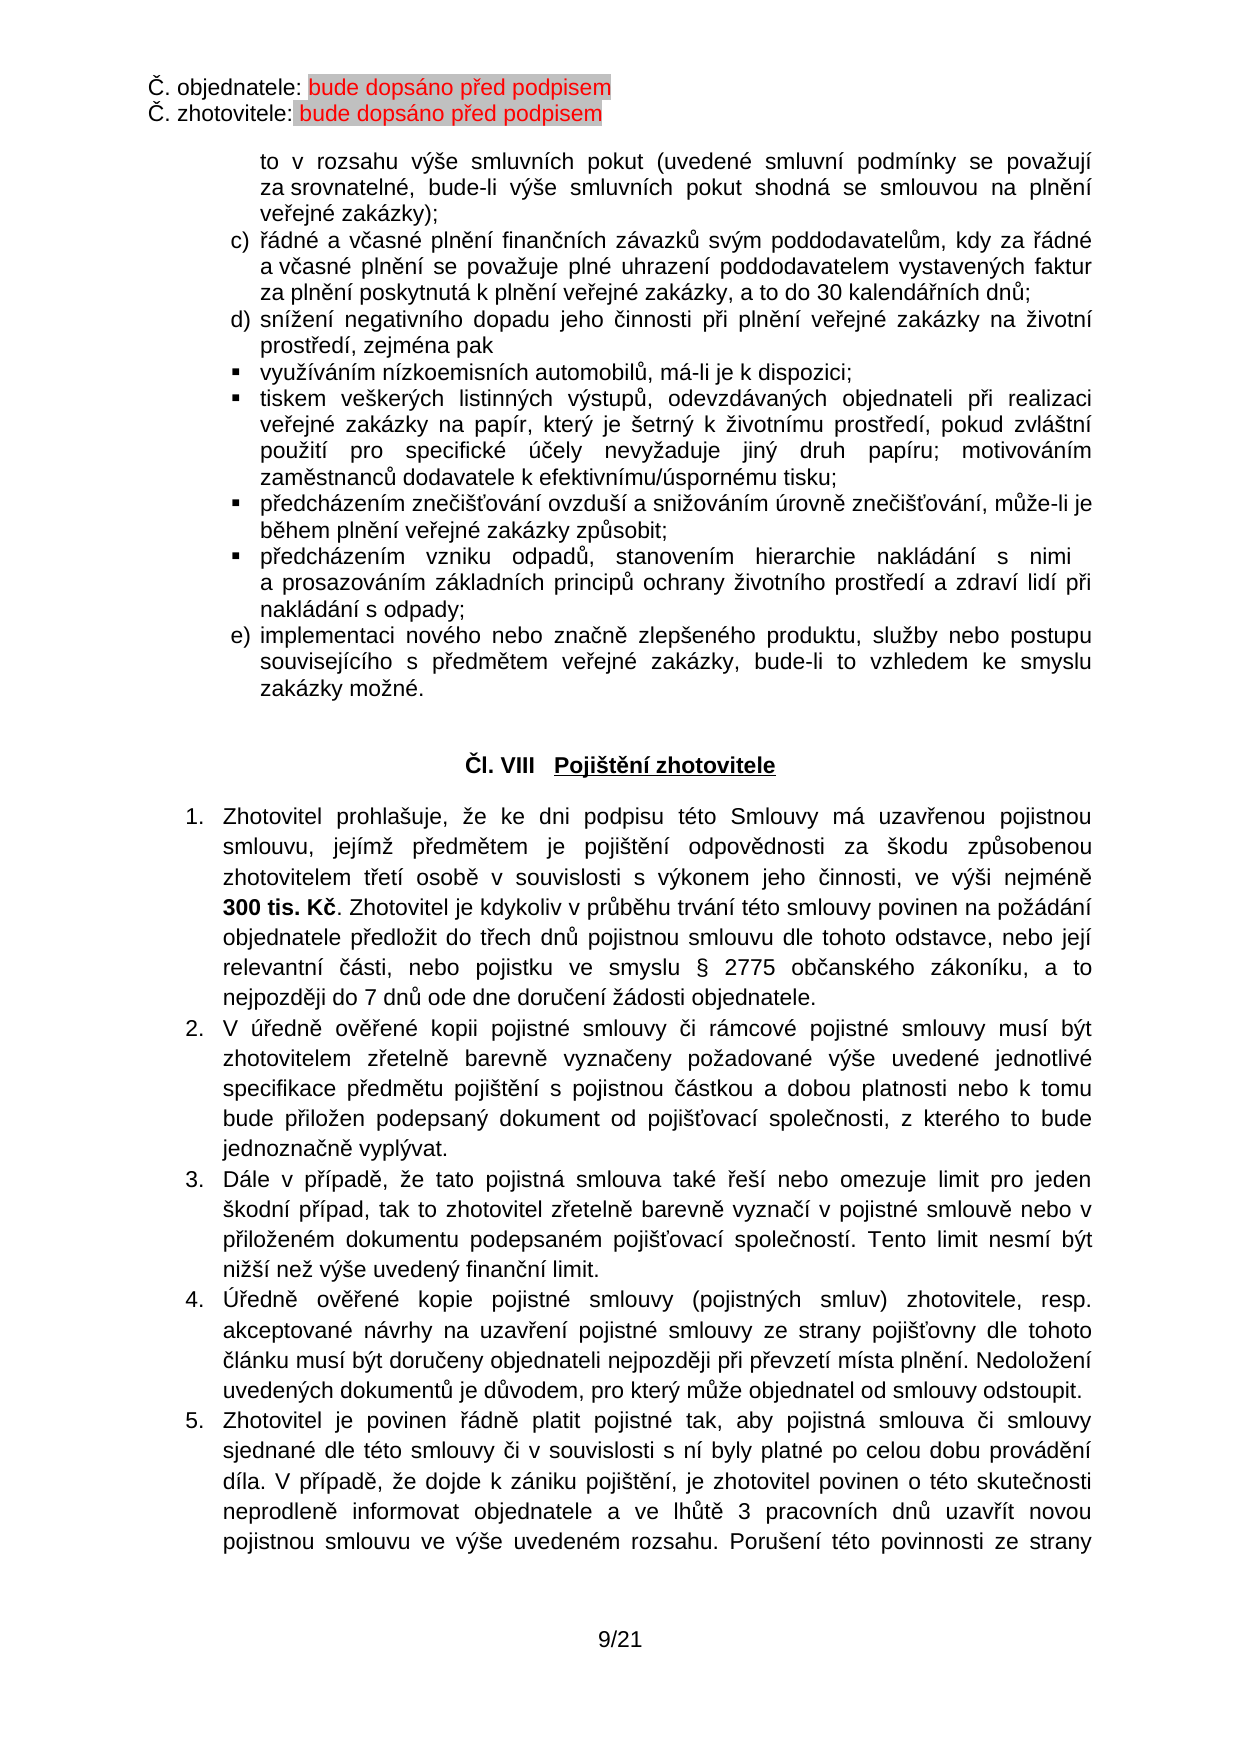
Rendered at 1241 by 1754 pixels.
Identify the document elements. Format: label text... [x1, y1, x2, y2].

list Dále v případě, že tato pojistná smlouva také řeší nebo omezuje limit pro jeden škodní případ, tak to zhotovitel zřetelně barevně vyznačí v pojistné smlouvě nebo v přiloženém dokumentu podepsaném pojišťovací společností. Tento limit nesmí být nižší než výše uvedený finanční limit. [185, 1166, 1093, 1283]
list řádné a včasné plnění finančních závazků svým poddodavatelům, kdy za řádné a včasné plnění se považuje plné uhrazení poddodavatelem vystavených faktur za plnění poskytnutá k plnění veřejné zakázky, a to do 30 kalendářních dnů; [230, 227, 1093, 306]
list V úředně ověřené kopii pojistné smlouvy či rámcové pojistné smlouvy musí být zhotovitelem zřetelně barevně vyznačeny požadované výše uvedené jednotlivé specifikace předmětu pojištění s pojistnou částkou a dobou platnosti nebo k tomu bude přiložen podepsaný dokument od pojišťovací společnosti, z kterého to bude jednoznačně vyplývat. [185, 1014, 1093, 1162]
text Čl. VIII Pojištění zhotovitele [148, 752, 1093, 778]
list předcházením znečišťování ovzduší a snižováním úrovně znečišťování, může-li je během plnění veřejné zakázky způsobit; [230, 490, 1093, 543]
list Zhotovitel prohlašuje, že ke dni podpisu této Smlouvy má uzavřenou pojistnou smlouvu, jejímž předmětem je pojištění odpovědnosti za škodu způsobenou zhotovitelem třetí osobě v souvislosti s výkonem jeho činnosti, ve výši nejméně 300 tis. Kč. Zhotovitel je kdykoliv v průběhu trvání této smlouvy povinen na požádání objednatele předložit do třech dnů pojistnou smlouvu dle tohoto odstavce, nebo její relevantní části, nebo pojistku ve smyslu § 2775 občanského zákoníku, a to nejpozději do 7 dnů ode dne doručení žádosti objednatele. [185, 803, 1093, 1011]
list využíváním nízkoemisních automobilů, má-li je k dispozici; [230, 358, 1093, 385]
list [230, 148, 1093, 227]
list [185, 1407, 1093, 1554]
list Úředně ověřené kopie pojistné smlouvy (pojistných smluv) zhotovitele, resp. akceptované návrhy na uzavření pojistné smlouvy ze strany pojišťovny dle tohoto článku musí být doručeny objednateli nejpozději při převzetí místa plnění. Nedoložení uvedených dokumentů je důvodem, pro který může objednatel od smlouvy odstoupit. [185, 1286, 1093, 1403]
list snížení negativního dopadu jeho činnosti při plnění veřejné zakázky na životní prostředí, zejména pak [230, 306, 1093, 358]
list implementaci nového nebo značně zlepšeného produktu, služby nebo postupu souvisejícího s předmětem veřejné zakázky, bude-li to vzhledem ke smyslu zakázky možné. [230, 622, 1093, 701]
list předcházením vzniku odpadů, stanovením hierarchie nakládání s nimi a prosazováním základních principů ochrany životního prostředí a zdraví lidí při nakládání s odpady; [230, 543, 1093, 622]
list tiskem veškerých listinných výstupů, odevzdávaných objednateli při realizaci veřejné zakázky na papír, který je šetrný k životnímu prostředí, pokud zvláštní použití pro specifické účely nevyžaduje jiný druh papíru; motivováním zaměstnanců dodavatele k efektivnímu/úspornému tisku; [230, 385, 1093, 490]
